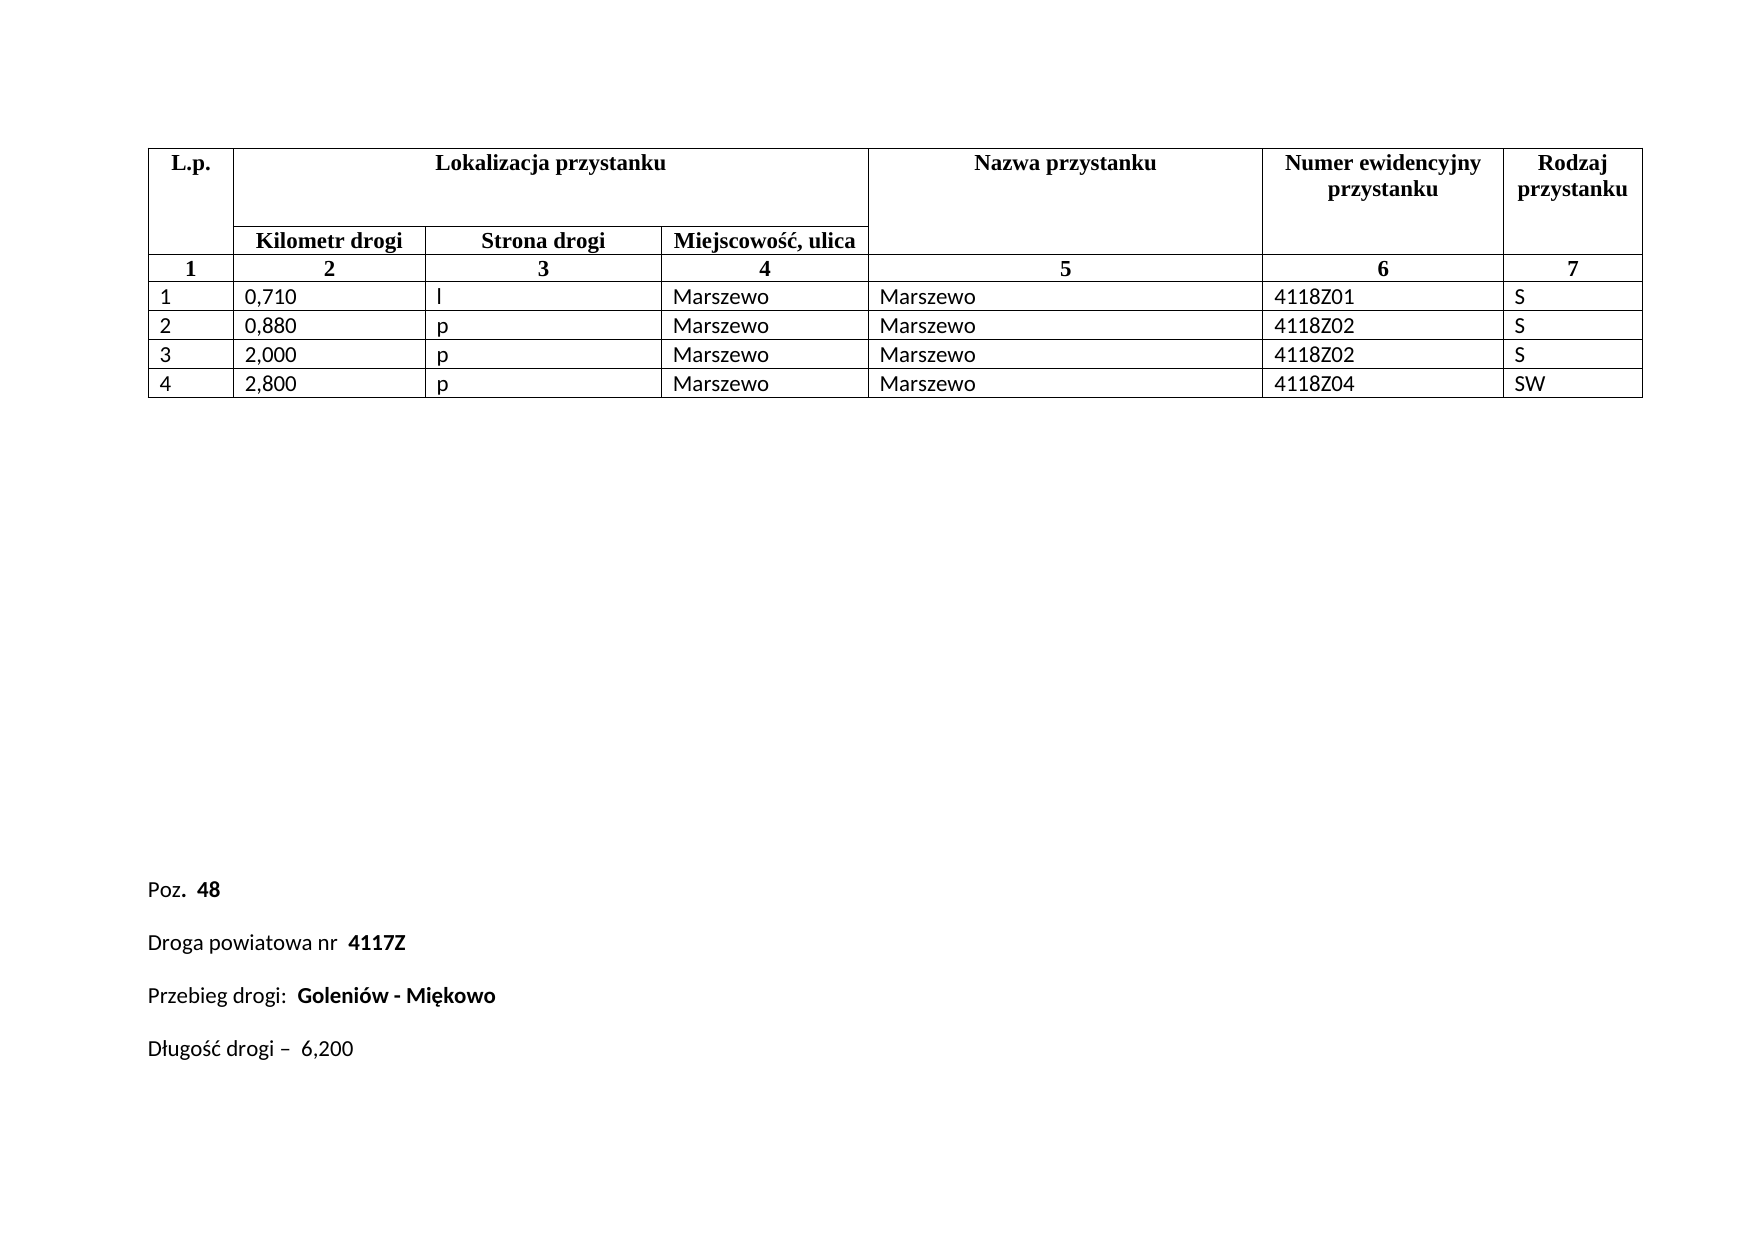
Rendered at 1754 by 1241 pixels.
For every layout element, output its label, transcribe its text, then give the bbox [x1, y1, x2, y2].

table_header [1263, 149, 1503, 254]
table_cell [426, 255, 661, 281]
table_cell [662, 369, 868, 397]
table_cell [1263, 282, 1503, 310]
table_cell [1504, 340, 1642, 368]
text Długość drogi – 6,200 [148, 1034, 1606, 1063]
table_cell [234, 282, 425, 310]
text Poz. 48 [148, 876, 1606, 903]
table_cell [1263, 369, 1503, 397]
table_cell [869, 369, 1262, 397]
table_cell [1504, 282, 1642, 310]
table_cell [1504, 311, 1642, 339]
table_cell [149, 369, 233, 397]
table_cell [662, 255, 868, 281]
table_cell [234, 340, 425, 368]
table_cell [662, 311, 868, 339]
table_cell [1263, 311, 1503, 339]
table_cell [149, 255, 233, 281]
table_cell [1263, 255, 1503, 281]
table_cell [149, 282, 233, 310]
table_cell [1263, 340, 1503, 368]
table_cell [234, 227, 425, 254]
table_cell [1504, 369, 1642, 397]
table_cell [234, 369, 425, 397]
text Przebieg drogi: Goleniów - Miękowo [148, 982, 1606, 1009]
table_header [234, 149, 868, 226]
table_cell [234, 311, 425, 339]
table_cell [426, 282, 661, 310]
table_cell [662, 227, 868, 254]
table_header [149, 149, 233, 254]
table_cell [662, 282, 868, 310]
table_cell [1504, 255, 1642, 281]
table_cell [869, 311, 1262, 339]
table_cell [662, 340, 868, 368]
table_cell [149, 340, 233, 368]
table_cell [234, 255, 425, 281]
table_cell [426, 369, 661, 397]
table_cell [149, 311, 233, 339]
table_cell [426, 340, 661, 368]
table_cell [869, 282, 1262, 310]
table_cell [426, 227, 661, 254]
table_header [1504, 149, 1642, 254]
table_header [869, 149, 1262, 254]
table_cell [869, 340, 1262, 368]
text Droga powiatowa nr 4117Z [148, 928, 1606, 957]
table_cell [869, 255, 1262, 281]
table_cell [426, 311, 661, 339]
